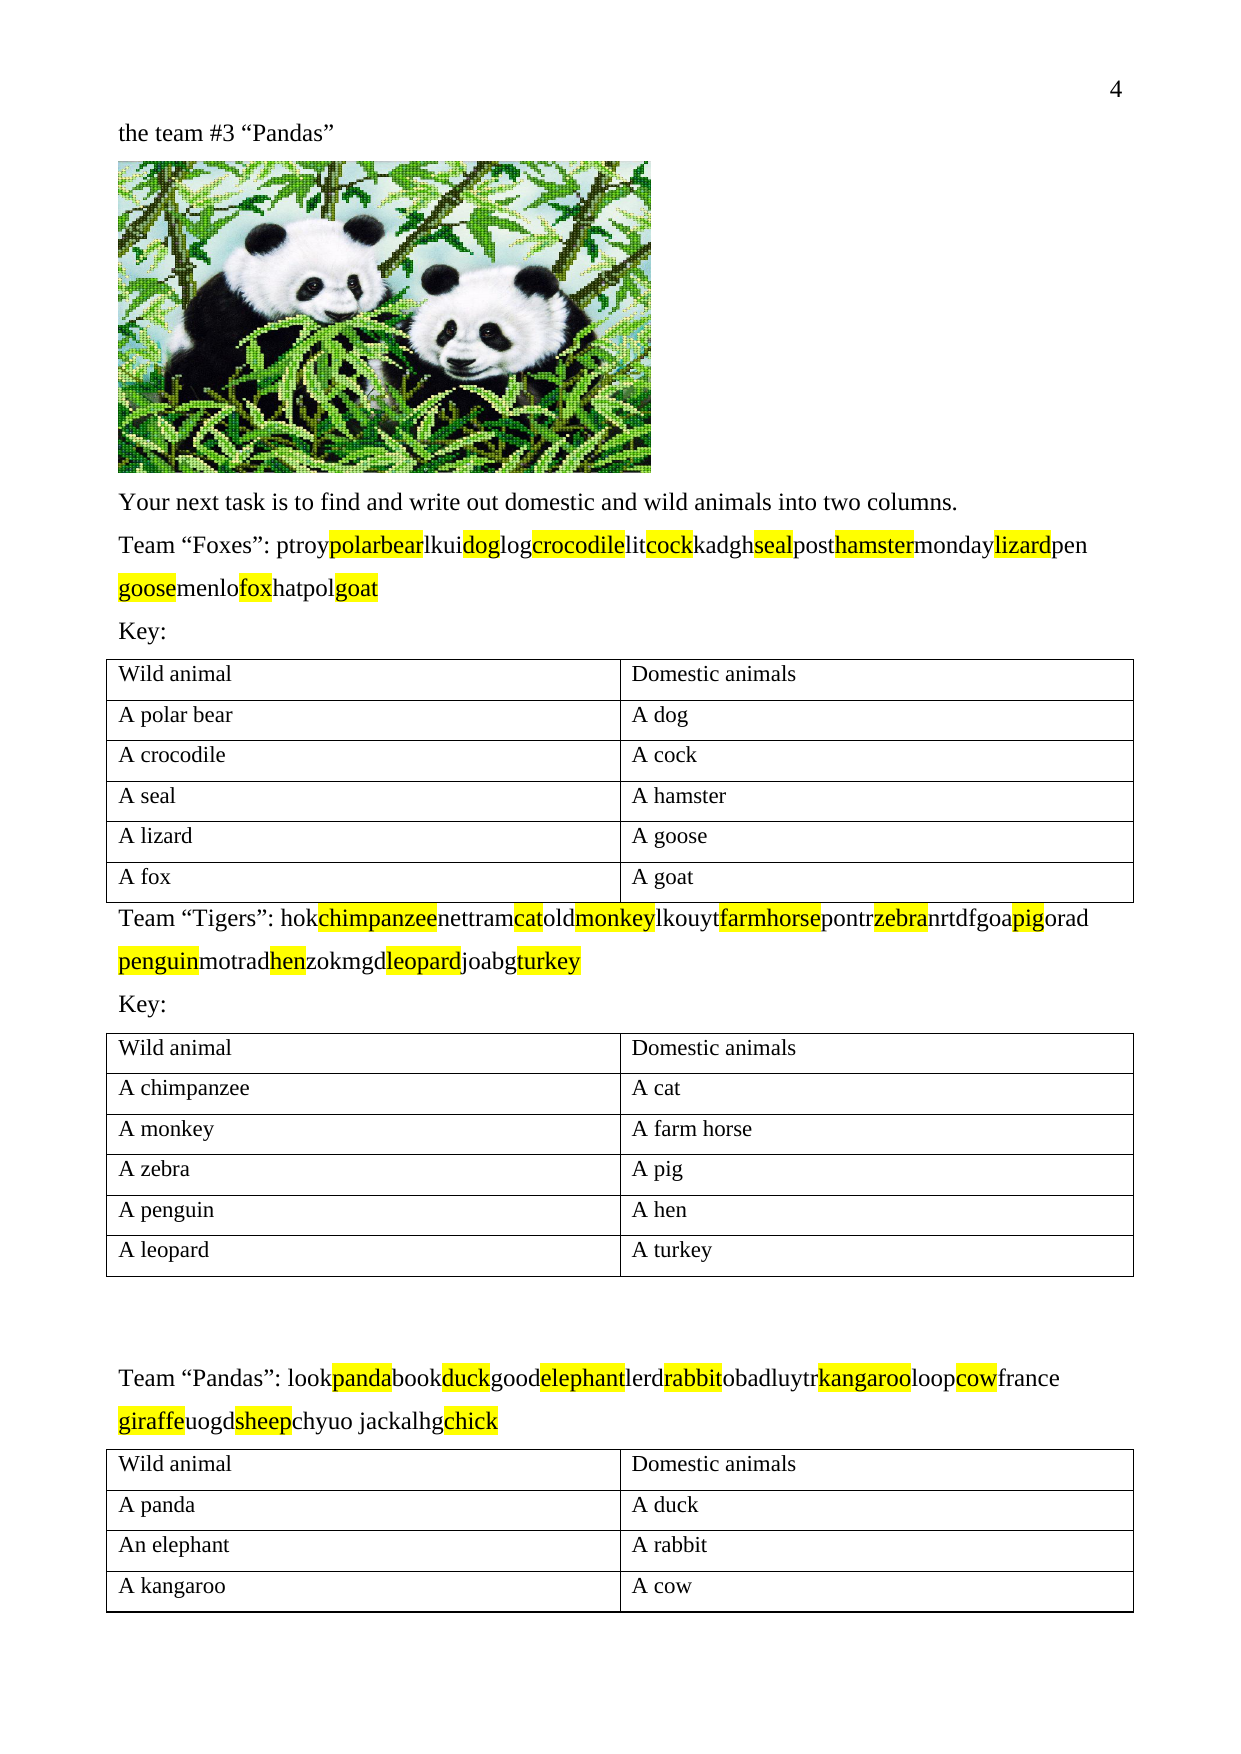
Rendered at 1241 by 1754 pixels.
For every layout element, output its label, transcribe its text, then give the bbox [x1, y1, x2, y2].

text the team #3 “Pandas” [118, 118, 1122, 147]
table_cell A turkey [621, 1236, 1133, 1276]
table_cell A leopard [107, 1236, 620, 1276]
table_header Domestic animals [621, 1034, 1133, 1073]
table_header Wild animal [107, 1034, 620, 1073]
table_cell A hamster [621, 782, 1133, 821]
table_cell A fox [107, 863, 620, 902]
table_cell A lizard [107, 822, 620, 862]
table_cell A cock [621, 741, 1133, 781]
table_cell A cat [621, 1074, 1133, 1114]
text Key: [118, 616, 1122, 645]
table_header Domestic animals [621, 660, 1133, 699]
table_cell A farm horse [621, 1115, 1133, 1154]
table_header Wild animal [107, 660, 620, 699]
table_cell A rabbit [621, 1531, 1133, 1571]
table_cell A pig [621, 1155, 1133, 1195]
text Your next task is to find and write out domestic and wild animals into two columns. [118, 487, 1122, 515]
table_cell A crocodile [107, 741, 620, 781]
table_cell A penguin [107, 1196, 620, 1235]
table_cell A seal [107, 782, 620, 821]
table_cell An elephant [107, 1531, 620, 1571]
table_cell A goose [621, 822, 1133, 862]
text Team “Foxes”: ptroypolarbearlkuidoglogcrocodilelitcockkadghsealposthamstermondaylizardpen goosemenlofoxhatpolgoat [118, 530, 1122, 602]
table_cell A duck [621, 1491, 1133, 1530]
table_cell A cow [621, 1572, 1133, 1611]
table_cell A zebra [107, 1155, 620, 1195]
table_cell A goat [621, 863, 1133, 902]
table_cell A panda [107, 1491, 620, 1530]
picture [118, 161, 651, 473]
text Key: [118, 989, 1122, 1018]
table_header Domestic animals [621, 1450, 1133, 1490]
table_cell A chimpanzee [107, 1074, 620, 1114]
text Team “Pandas”: lookpandabookduckgoodelephantlerdrabbitobadluytrkangarooloopcowfrance giraffeuogdsheepchyuo jackalhgchick [118, 1363, 1122, 1435]
text Team “Tigers”: hokchimpanzeenettramcatoldmonkeylkouytfarmhorsepontrzebranrtdfgoapigorad penguinmotradhenzokmgdleopardjoabgturkey [118, 903, 1122, 975]
table_cell A dog [621, 701, 1133, 740]
table_header Wild animal [107, 1450, 620, 1490]
table_cell A hen [621, 1196, 1133, 1235]
table_cell A monkey [107, 1115, 620, 1154]
table_cell A kangaroo [107, 1572, 620, 1611]
table_cell A polar bear [107, 701, 620, 740]
